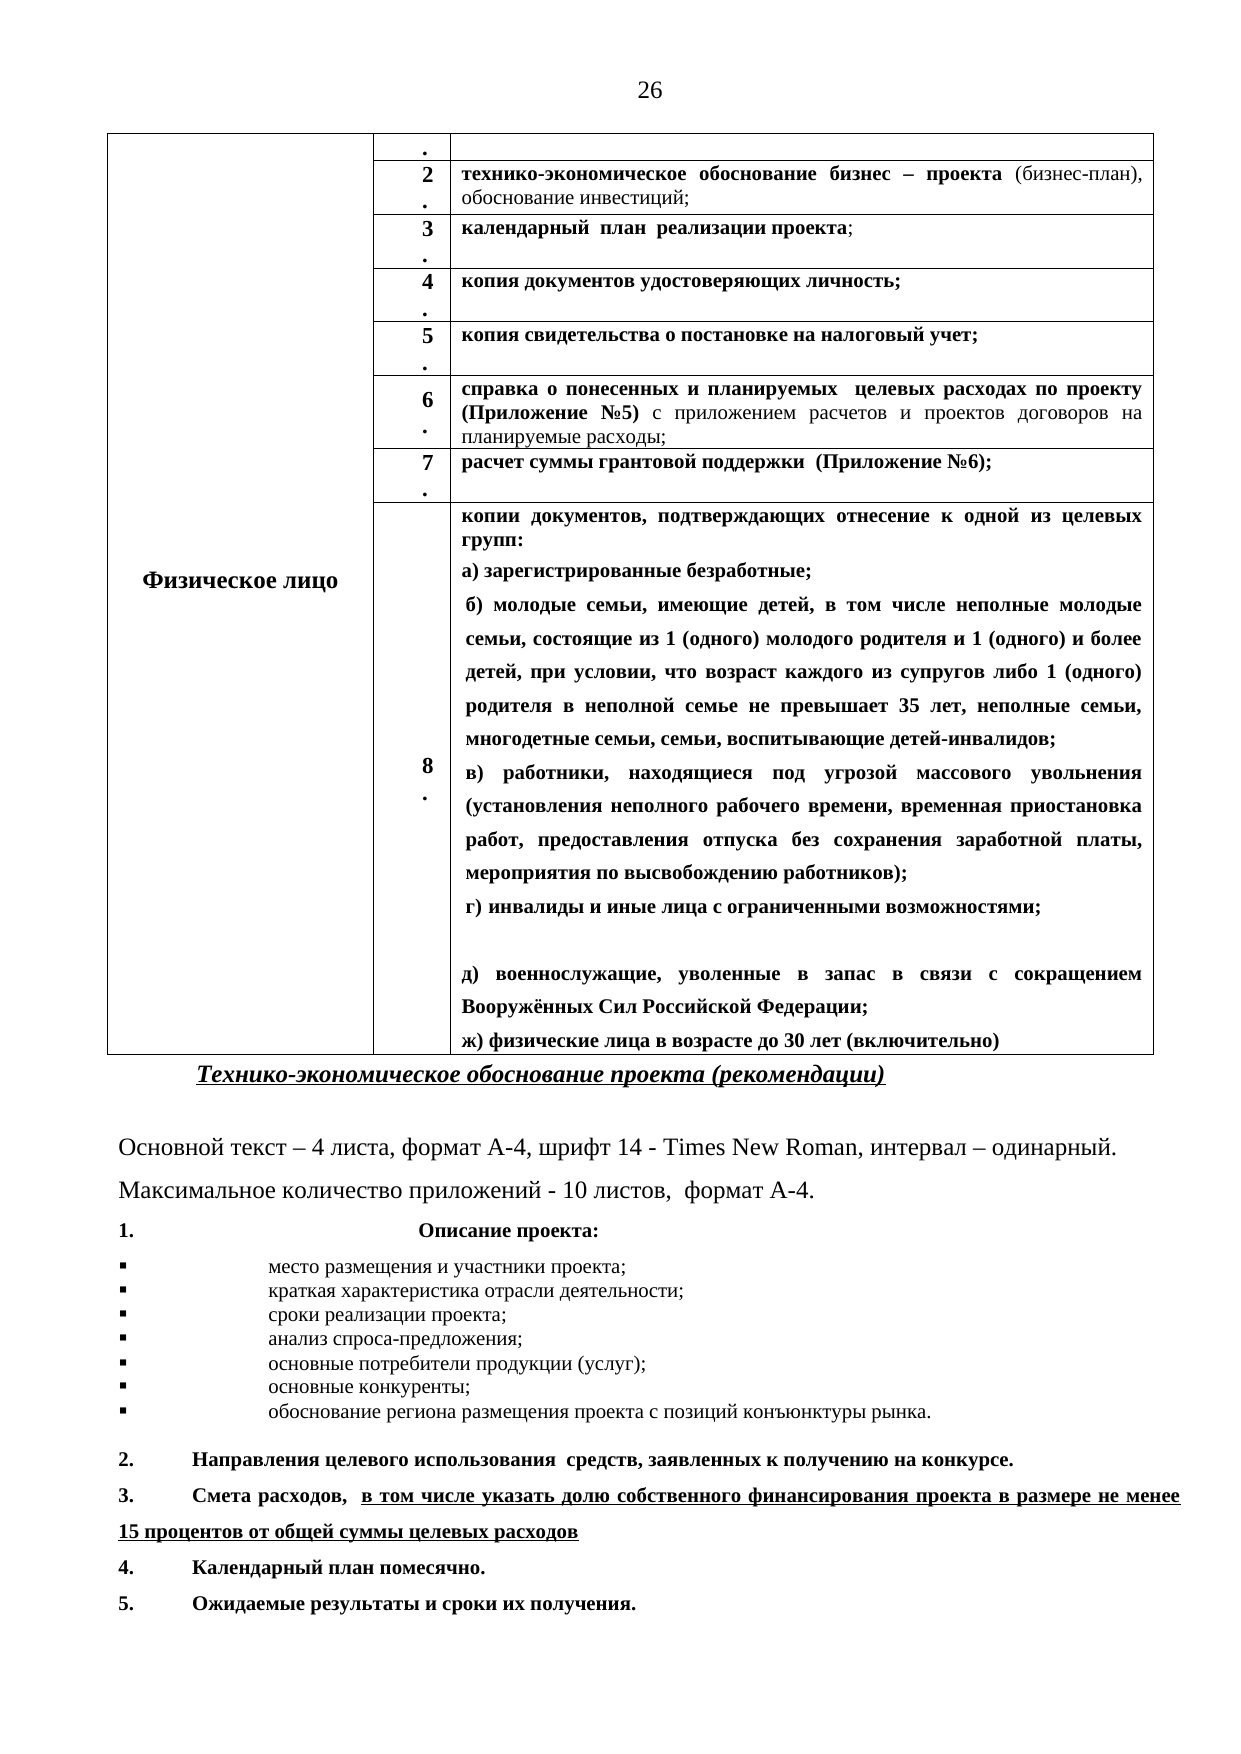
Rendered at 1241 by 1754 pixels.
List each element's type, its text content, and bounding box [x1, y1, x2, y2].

table_cell 8. [374, 503, 450, 1054]
list Календарный план помесячно. [118, 1555, 1181, 1579]
list Ожидаемые результаты и сроки их получения. [118, 1591, 1181, 1615]
table_cell 1. [374, 134, 450, 160]
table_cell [451, 134, 1153, 160]
table_cell справка о понесенных и планируемых целевых расходах по проекту (Приложение №5) с приложением расчетов и проектов договоров на планируемые расходы; [451, 376, 1153, 448]
table_cell расчет суммы грантовой поддержки (Приложение №6); [451, 449, 1153, 502]
list основные конкуренты; [118, 1374, 1181, 1398]
list основные потребители продукции (услуг); [118, 1350, 1181, 1374]
table_cell 3. [374, 215, 450, 267]
text Технико-экономическое обоснование проекта (рекомендации) [122, 1055, 1181, 1089]
list анализ спроса-предложения; [118, 1326, 1181, 1350]
table_cell 2. [374, 161, 450, 214]
table_cell копия свидетельства о постановке на налоговый учет; [451, 322, 1153, 375]
table_cell 5. [374, 322, 450, 375]
table_cell 4. [374, 269, 450, 321]
table_cell Физическое лицо [108, 134, 373, 1054]
table_cell 7. [374, 449, 450, 502]
table_cell копия документов удостоверяющих личность; [451, 269, 1153, 321]
list Описание проекта: [118, 1218, 1181, 1242]
list Смета расходов, в том числе указать долю собственного финансирования проекта в размере не менее 15 процентов от общей суммы целевых расходов [118, 1483, 1181, 1543]
table_cell технико-экономическое обоснование бизнес – проекта (бизнес-план), обоснование инвестиций; [451, 161, 1153, 214]
list краткая характеристика отрасли деятельности; [118, 1278, 1181, 1302]
list Направления целевого использования средств, заявленных к получению на конкурсе. [118, 1447, 1181, 1471]
table_cell 6. [374, 376, 450, 448]
text Основной текст – 4 листа, формат А-4, шрифт 14 - Times New Romаn, интервал – одинарный. [118, 1132, 1181, 1161]
list обоснование региона размещения проекта с позиций конъюнктуры рынка. [118, 1398, 1181, 1423]
list место размещения и участники проекта; [118, 1254, 1181, 1278]
table_cell копии документов, подтверждающих отнесение к одной из целевых групп: а) зарегистрированные безработные; б) молодые семьи, имеющие детей, в том числе неполные молодые семьи, состоящие из 1 (одного) молодого родителя и 1 (одного) и более детей, при условии, что возраст каждого из супругов либо 1 (одного) родителя в неполной семье не превышает 35 лет, неполные семьи, многодетные семьи, семьи, воспитывающие детей-инвалидов; в) работники, находящиеся под угрозой массового увольнения (установления неполного рабочего времени, временная приостановка работ, предоставления отпуска без сохранения заработной платы, мероприятия по высвобождению работников); г) инвалиды и иные лица с ограниченными возможностями; д) военнослужащие, уволенные в запас в связи с сокращением Вооружённых Сил Российской Федерации; ж) физические лица в возрасте до 30 лет (включительно) [451, 503, 1153, 1054]
list сроки реализации проекта; [118, 1302, 1181, 1326]
text Максимальное количество приложений - 10 листов, формат А-4. [118, 1175, 1181, 1204]
table_cell календарный план реализации проекта; [451, 215, 1153, 267]
